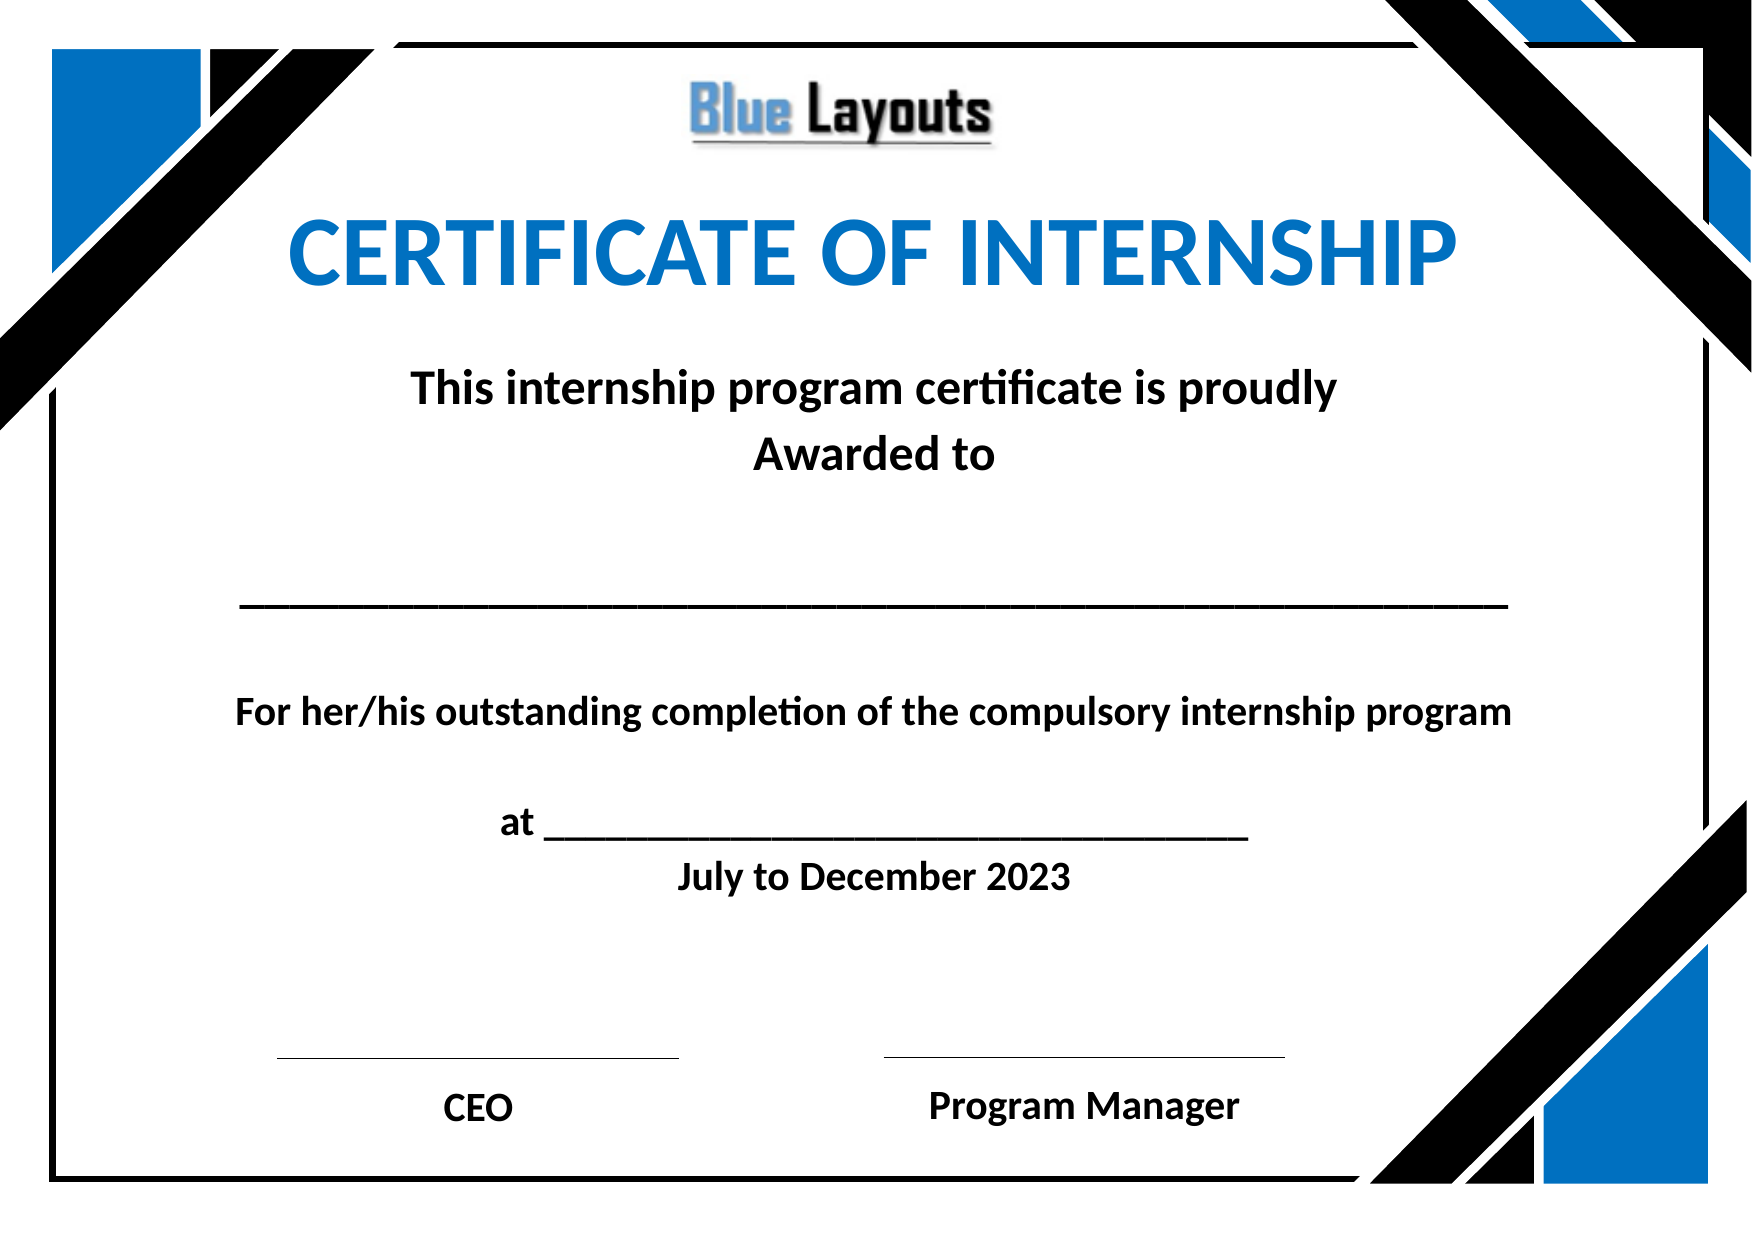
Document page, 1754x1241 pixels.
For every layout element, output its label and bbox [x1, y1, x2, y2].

picture [681, 74, 1005, 155]
